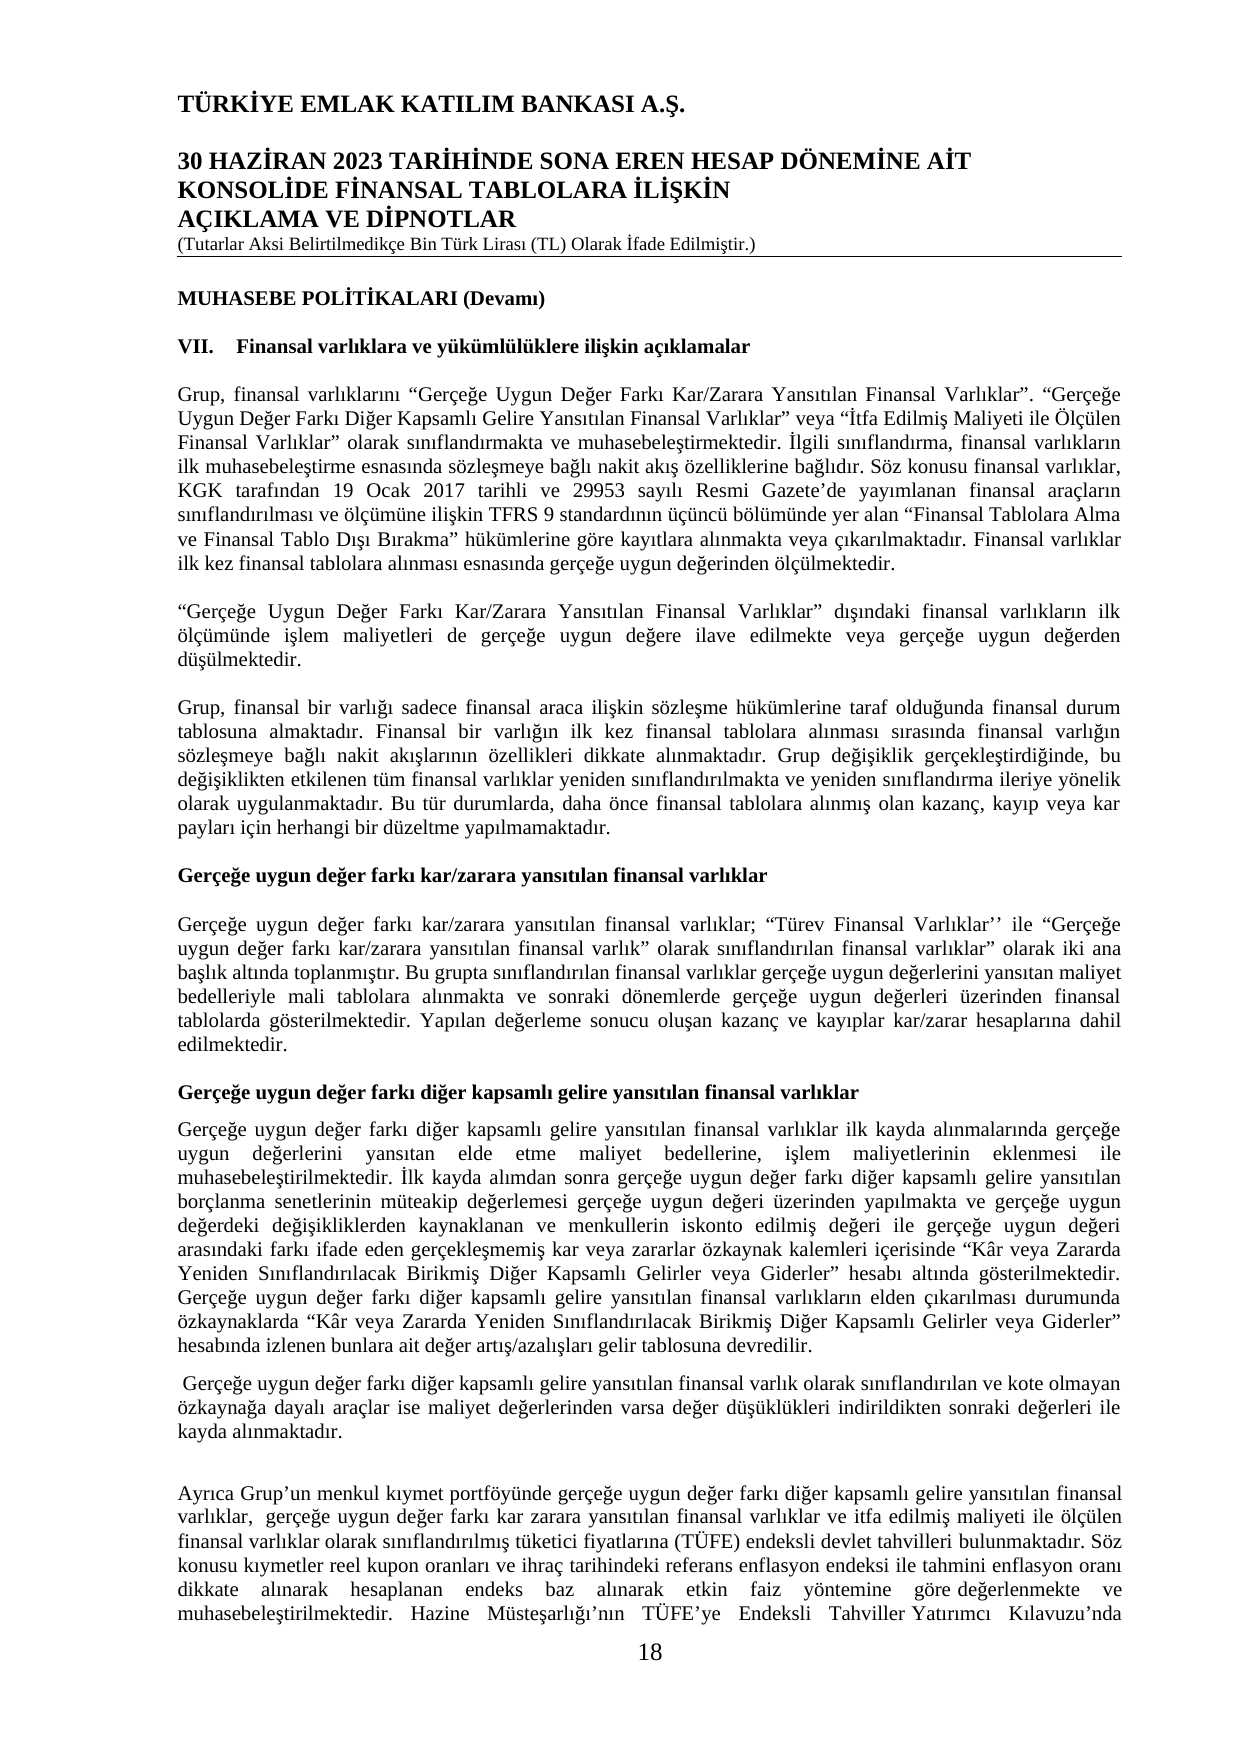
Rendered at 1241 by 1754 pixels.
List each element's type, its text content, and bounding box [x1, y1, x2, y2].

text Gerçeğe uygun değer farkı kar/zarara yansıtılan finansal varlıklar; “Türev Finansal Varlıklar’’ ile “Gerçeğe uygun değer farkı kar/zarara yansıtılan finansal varlık” olarak sınıflandırılan finansal varlıklar” olarak iki ana başlık altında toplanmıştır. Bu grupta sınıflandırılan finansal varlıklar gerçeğe uygun değerlerini yansıtan maliyet bedelleriyle mali tablolara alınmakta ve sonraki dönemlerde gerçeğe uygun değerleri üzerinden finansal tablolarda gösterilmektedir. Yapılan değerleme sonucu oluşan kazanç ve kayıplar kar/zarar hesaplarına dahil edilmektedir. [177, 911, 1122, 1056]
text Gerçeğe uygun değer farkı diğer kapsamlı gelire yansıtılan finansal varlıklar [177, 1080, 1122, 1104]
text VII. Finansal varlıklara ve yükümlülüklere ilişkin açıklamalar [177, 334, 1122, 358]
text “Gerçeğe Uygun Değer Farkı Kar/Zarara Yansıtılan Finansal Varlıklar” dışındaki finansal varlıkların ilk ölçümünde işlem maliyetleri de gerçeğe uygun değere ilave edilmekte veya gerçeğe uygun değerden düşülmektedir. [177, 599, 1122, 671]
text Gerçeğe uygun değer farkı kar/zarara yansıtılan finansal varlıklar [177, 863, 1122, 887]
text Grup, finansal varlıklarını “Gerçeğe Uygun Değer Farkı Kar/Zarara Yansıtılan Finansal Varlıklar”. “Gerçeğe Uygun Değer Farkı Diğer Kapsamlı Gelire Yansıtılan Finansal Varlıklar” veya “İtfa Edilmiş Maliyeti ile Ölçülen Finansal Varlıklar” olarak sınıflandırmakta ve muhasebeleştirmektedir. İlgili sınıflandırma, finansal varlıkların ilk muhasebeleştirme esnasında sözleşmeye bağlı nakit akış özelliklerine bağlıdır. Söz konusu finansal varlıklar, KGK tarafından 19 Ocak 2017 tarihli ve 29953 sayılı Resmi Gazete’de yayımlanan finansal araçların sınıflandırılması ve ölçümüne ilişkin TFRS 9 standardının üçüncü bölümünde yer alan “Finansal Tablolara Alma ve Finansal Tablo Dışı Bırakma” hükümlerine göre kayıtlara alınmakta veya çıkarılmaktadır. Finansal varlıklar ilk kez finansal tablolara alınması esnasında gerçeğe uygun değerinden ölçülmektedir. [177, 382, 1122, 574]
text Gerçeğe uygun değer farkı diğer kapsamlı gelire yansıtılan finansal varlık olarak sınıflandırılan ve kote olmayan özkaynağa dayalı araçlar ise maliyet değerlerinden varsa değer düşüklükleri indirildikten sonraki değerleri ile kayda alınmaktadır. [177, 1371, 1122, 1443]
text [177, 1480, 1122, 1625]
text MUHASEBE POLİTİKALARI (Devamı) [177, 286, 1122, 310]
text Gerçeğe uygun değer farkı diğer kapsamlı gelire yansıtılan finansal varlıklar ilk kayda alınmalarında gerçeğe uygun değerlerini yansıtan elde etme maliyet bedellerine, işlem maliyetlerinin eklenmesi ile muhasebeleştirilmektedir. İlk kayda alımdan sonra gerçeğe uygun değer farkı diğer kapsamlı gelire yansıtılan borçlanma senetlerinin müteakip değerlemesi gerçeğe uygun değeri üzerinden yapılmakta ve gerçeğe uygun değerdeki değişikliklerden kaynaklanan ve menkullerin iskonto edilmiş değeri ile gerçeğe uygun değeri arasındaki farkı ifade eden gerçekleşmemiş kar veya zararlar özkaynak kalemleri içerisinde “Kâr veya Zararda Yeniden Sınıflandırılacak Birikmiş Diğer Kapsamlı Gelirler veya Giderler” hesabı altında gösterilmektedir. Gerçeğe uygun değer farkı diğer kapsamlı gelire yansıtılan finansal varlıkların elden çıkarılması durumunda özkaynaklarda “Kâr veya Zararda Yeniden Sınıflandırılacak Birikmiş Diğer Kapsamlı Gelirler veya Giderler” hesabında izlenen bunlara ait değer artış/azalışları gelir tablosuna devredilir. [177, 1116, 1122, 1357]
text Grup, finansal bir varlığı sadece finansal araca ilişkin sözleşme hükümlerine taraf olduğunda finansal durum tablosuna almaktadır. Finansal bir varlığın ilk kez finansal tablolara alınması sırasında finansal varlığın sözleşmeye bağlı nakit akışlarının özellikleri dikkate alınmaktadır. Grup değişiklik gerçekleştirdiğinde, bu değişiklikten etkilenen tüm finansal varlıklar yeniden sınıflandırılmakta ve yeniden sınıflandırma ileriye yönelik olarak uygulanmaktadır. Bu tür durumlarda, daha önce finansal tablolara alınmış olan kazanç, kayıp veya kar payları için herhangi bir düzeltme yapılmamaktadır. [177, 695, 1122, 839]
